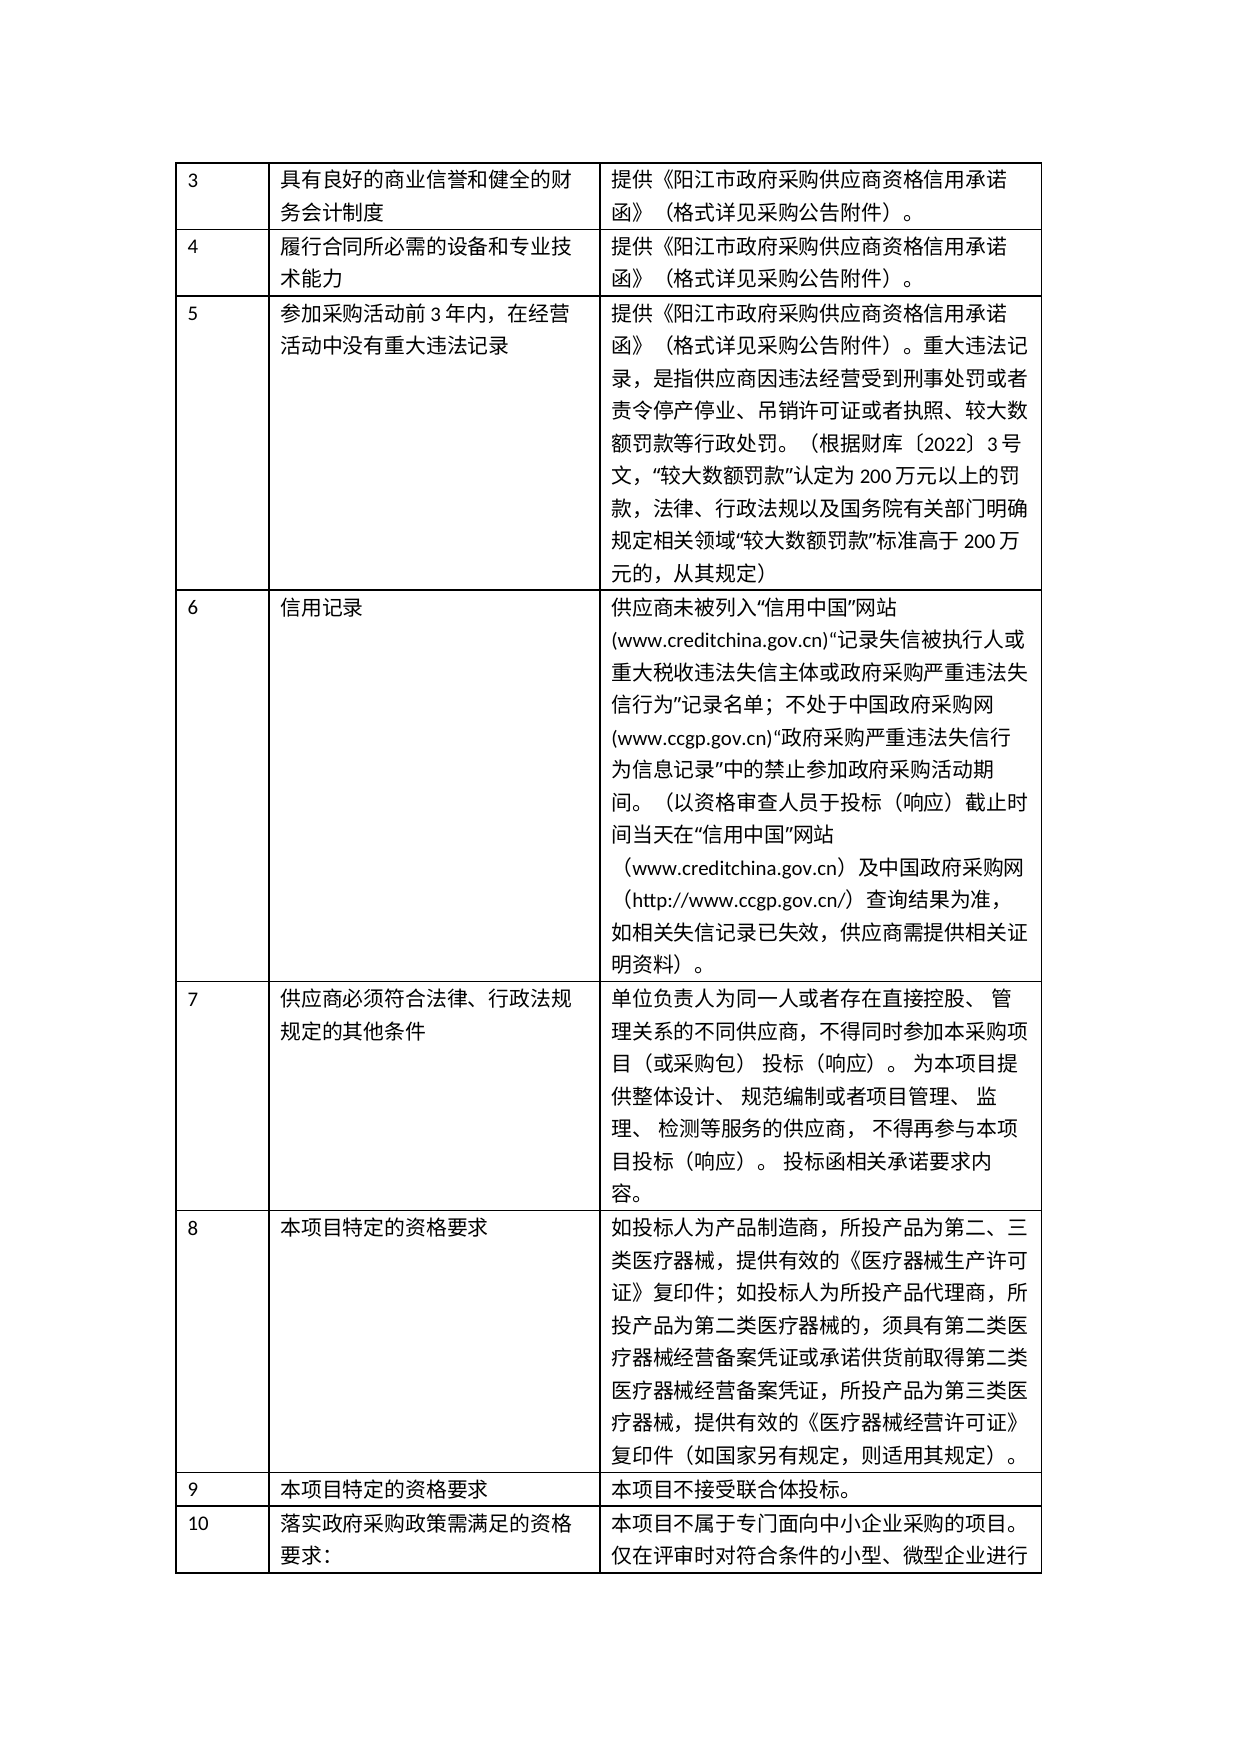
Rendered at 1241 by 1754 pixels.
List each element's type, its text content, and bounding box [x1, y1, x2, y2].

table_cell 供应商未被列入“信用中国”网站(www.creditchina.gov.cn)“记录失信被执行人或重大税收违法失信主体或政府采购严重违法失信行为”记录名单；不处于中国政府采购网(www.ccgp.gov.cn)“政府采购严重违法失信行为信息记录”中的禁止参加政府采购活动期间。（以资格审查人员于投标（响应）截止时间当天在“信用中国”网站（www.creditchina.gov.cn）及中国政府采购网（http://www.ccgp.gov.cn/）查询结果为准，如相关失信记录已失效，供应商需提供相关证明资料）。 [601, 591, 1041, 981]
table_cell 提供《阳江市政府采购供应商资格信用承诺函》（格式详见采购公告附件）。重大违法记录，是指供应商因违法经营受到刑事处罚或者责令停产停业、吊销许可证或者执照、较大数额罚款等行政处罚。（根据财库〔2022〕3号文，“较大数额罚款”认定为200万元以上的罚款，法律、行政法规以及国务院有关部门明确规定相关领域“较大数额罚款”标准高于200万元的，从其规定） [601, 297, 1041, 589]
table_cell 5 [177, 297, 268, 589]
table_cell 履行合同所必需的设备和专业技术能力 [270, 230, 599, 295]
table_cell 6 [177, 591, 268, 981]
table_cell 本项目特定的资格要求 [270, 1473, 599, 1505]
table_cell 具有良好的商业信誉和健全的财务会计制度 [270, 164, 599, 228]
table_cell 7 [177, 982, 268, 1210]
table_cell 单位负责人为同一人或者存在直接控股、 管理关系的不同供应商，不得同时参加本采购项目（或采购包） 投标（响应）。 为本项目提供整体设计、 规范编制或者项目管理、 监理、 检测等服务的供应商， 不得再参与本项目投标（响应）。 投标函相关承诺要求内容。 [601, 982, 1041, 1210]
table_cell 9 [177, 1473, 268, 1505]
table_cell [601, 164, 1041, 228]
table_cell 本项目不接受联合体投标。 [601, 1473, 1041, 1505]
table_cell 3 [177, 164, 268, 228]
table_cell 提供《阳江市政府采购供应商资格信用承诺函》（格式详见采购公告附件）。 [601, 230, 1041, 295]
table_cell 如投标人为产品制造商，所投产品为第二、三类医疗器械，提供有效的《医疗器械生产许可证》复印件；如投标人为所投产品代理商，所投产品为第二类医疗器械的，须具有第二类医疗器械经营备案凭证或承诺供货前取得第二类医疗器械经营备案凭证，所投产品为第三类医疗器械，提供有效的《医疗器械经营许可证》复印件（如国家另有规定，则适用其规定）。 [601, 1211, 1041, 1471]
table_cell 10 [177, 1507, 268, 1572]
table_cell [601, 1507, 1041, 1572]
table_cell 信用记录 [270, 591, 599, 981]
table_cell 供应商必须符合法律、行政法规规定的其他条件 [270, 982, 599, 1210]
table_cell 参加采购活动前3年内，在经营活动中没有重大违法记录 [270, 297, 599, 589]
table_cell 8 [177, 1211, 268, 1471]
table_cell 本项目特定的资格要求 [270, 1211, 599, 1471]
table_cell 4 [177, 230, 268, 295]
table_cell 落实政府采购政策需满足的资格要求： [270, 1507, 599, 1572]
